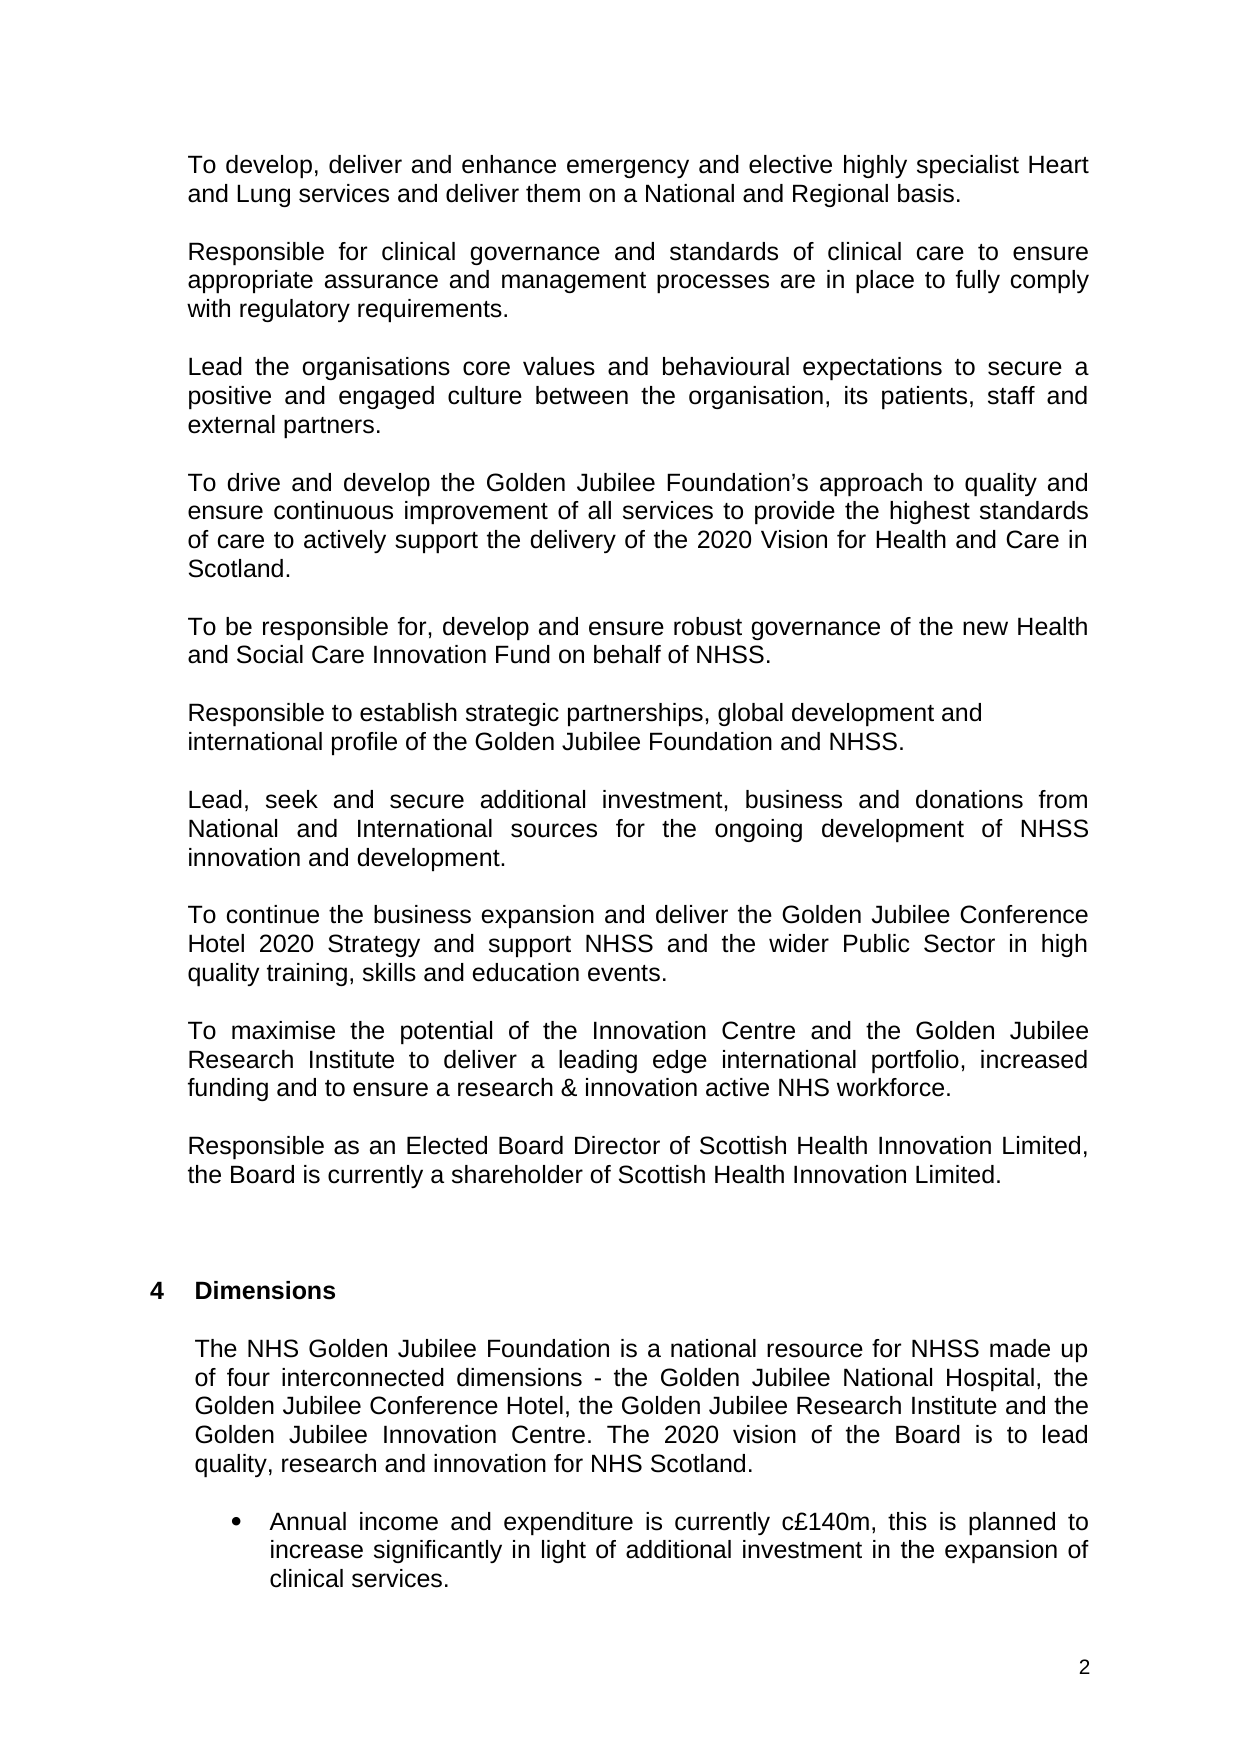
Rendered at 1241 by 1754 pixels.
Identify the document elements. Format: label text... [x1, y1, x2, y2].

text To continue the business expansion and deliver the Golden Jubilee Conference Hotel 2020 Strategy and support NHSS and the wider Public Sector in high quality training, skills and education events. [187, 900, 1090, 987]
text Lead, seek and secure additional investment, business and donations from National and International sources for the ongoing development of NHSS innovation and development. [187, 785, 1090, 871]
text Responsible for clinical governance and standards of clinical care to ensure appropriate assurance and management processes are in place to fully comply with regulatory requirements. [187, 237, 1090, 323]
list Dimensions [150, 1276, 1090, 1304]
text Responsible to establish strategic partnerships, global development and international profile of the Golden Jubilee Foundation and NHSS. [187, 698, 1090, 756]
text To be responsible for, develop and ensure robust governance of the new Health and Social Care Innovation Fund on behalf of NHSS. [187, 612, 1090, 669]
text Responsible as an Elected Board Director of Scottish Health Innovation Limited, the Board is currently a shareholder of Scottish Health Innovation Limited. [187, 1131, 1090, 1189]
text To drive and develop the Golden Jubilee Foundation’s approach to quality and ensure continuous improvement of all services to provide the highest standards of care to actively support the delivery of the 2020 Vision for Health and Care in Scotland. [187, 467, 1090, 582]
text Lead the organisations core values and behavioural expectations to secure a positive and engaged culture between the organisation, its patients, staff and external partners. [187, 352, 1090, 438]
text To develop, deliver and enhance emergency and elective highly specialist Heart and Lung services and deliver them on a National and Regional basis. [187, 150, 1090, 207]
list Annual income and expenditure is currently c£140m, this is planned to increase significantly in light of additional investment in the expansion of clinical services. [232, 1507, 1090, 1593]
text The NHS Golden Jubilee Foundation is a national resource for NHSS made up of four interconnected dimensions - the Golden Jubilee National Hospital, the Golden Jubilee Conference Hotel, the Golden Jubilee Research Institute and the Golden Jubilee Innovation Centre. The 2020 vision of the Board is to lead quality, research and innovation for NHS Scotland. [194, 1334, 1090, 1477]
text To maximise the potential of the Innovation Centre and the Golden Jubilee Research Institute to deliver a leading edge international portfolio, increased funding and to ensure a research & innovation active NHS workforce. [187, 1016, 1090, 1102]
